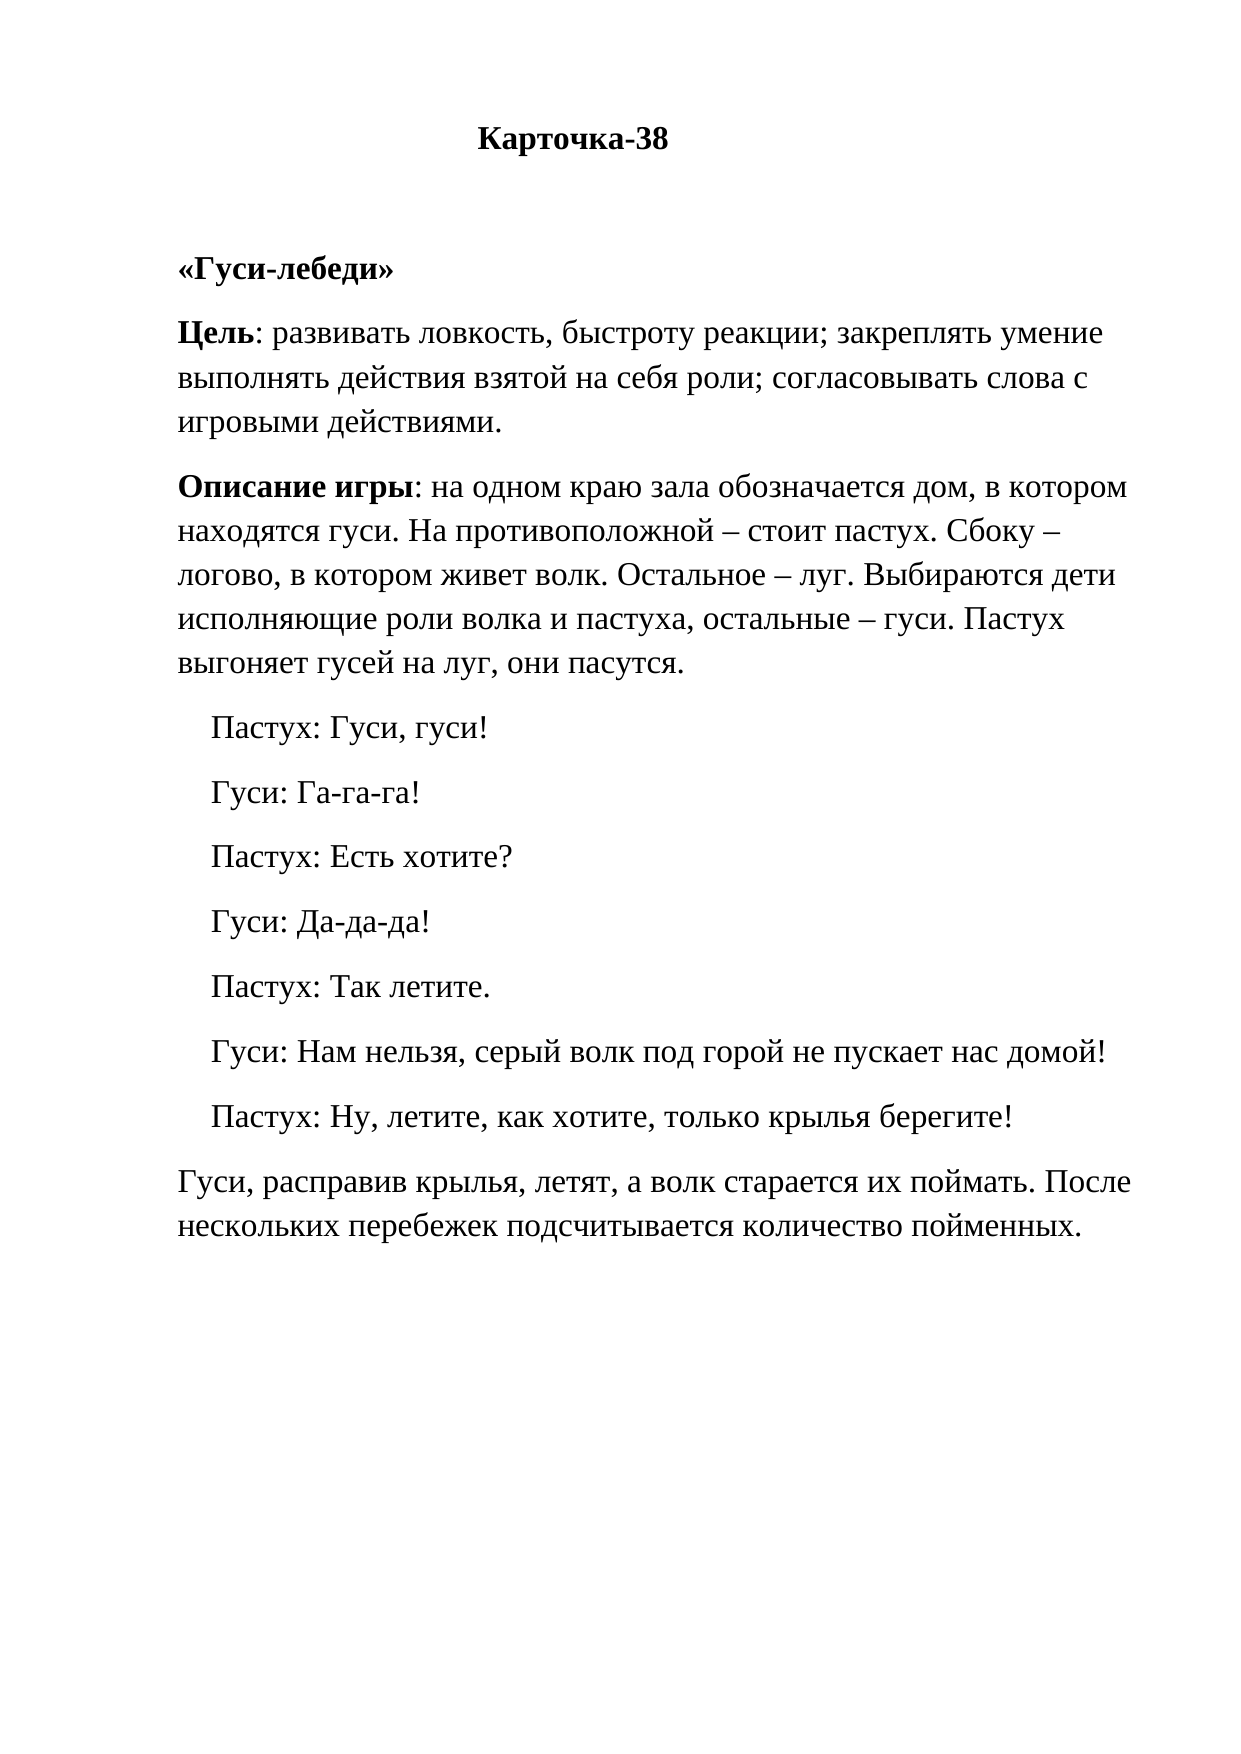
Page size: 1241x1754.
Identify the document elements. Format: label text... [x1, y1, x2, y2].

text Пастух: Так летите. [177, 967, 1152, 1005]
text Пастух: Есть хотите? [177, 837, 1152, 875]
text Пастух: Ну, летите, как хотите, только крылья берегите! [177, 1096, 1152, 1135]
text Цель: развивать ловкость, быстроту реакции; закреплять умение выполнять действия взятой на себя роли; согласовывать слова с игровыми действиями. [177, 313, 1152, 439]
text Гуси: Нам нельзя, серый волк под горой не пускает нас домой! [177, 1031, 1152, 1070]
text Пастух: Гуси, гуси! [177, 707, 1152, 745]
text Гуси, расправив крылья, летят, а волк старается их поймать. После нескольких перебежек подсчитывается количество пойменных. [177, 1161, 1152, 1244]
text Гуси: Да-да-да! [177, 902, 1152, 940]
text Карточка-38 [177, 118, 1152, 156]
text «Гуси-лебеди» [177, 248, 1152, 286]
text Гуси: Га-га-га! [177, 772, 1152, 810]
text Описание игры: на одном краю зала обозначается дом, в котором находятся гуси. На противоположной – стоит пастух. Сбоку – логово, в котором живет волк. Остальное – луг. Выбираются дети исполняющие роли волка и пастуха, остальные – гуси. Пастух выгоняет гусей на луг, они пасутся. [177, 466, 1152, 680]
